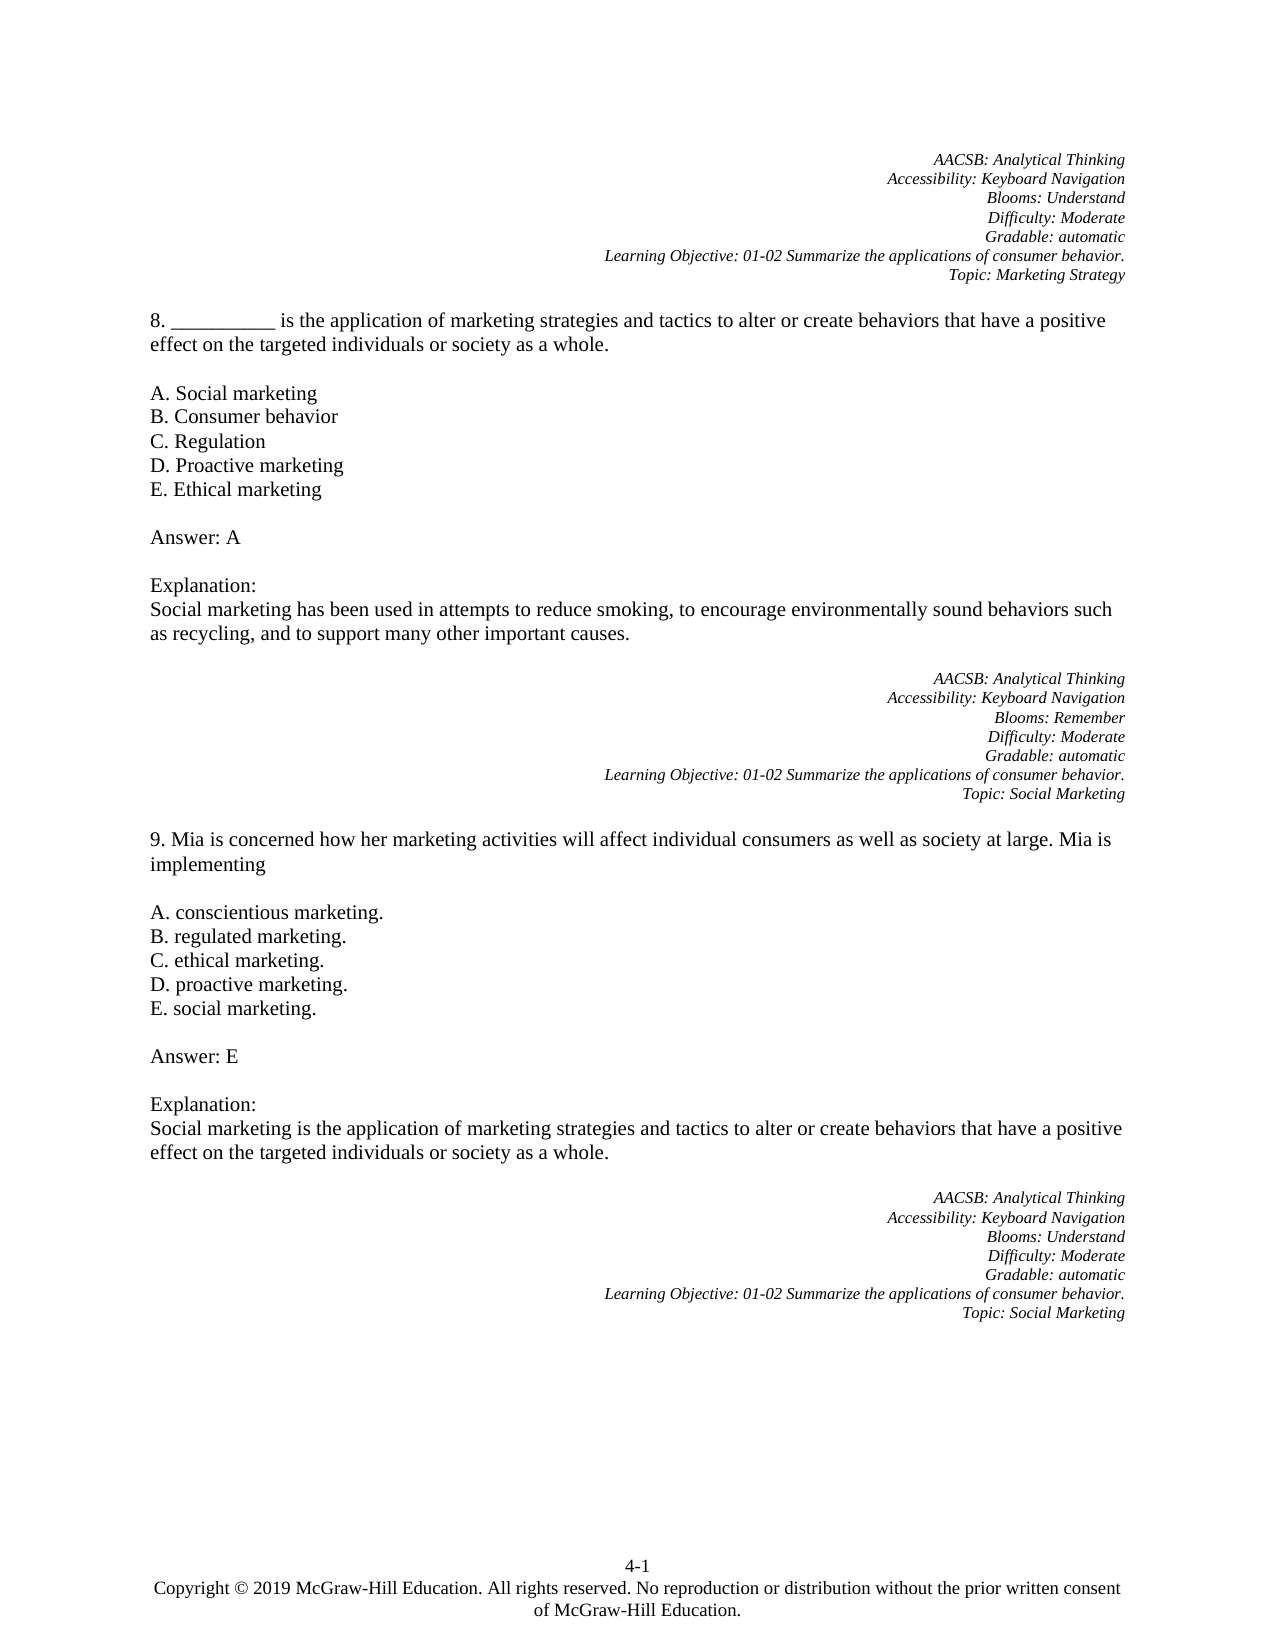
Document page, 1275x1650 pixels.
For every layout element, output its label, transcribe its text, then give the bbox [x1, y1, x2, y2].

text B. regulated marketing. [150, 924, 1125, 948]
text E. Ethical marketing [150, 477, 1125, 501]
text AACSB: Analytical Thinking Accessibility: Keyboard Navigation Blooms: Understand Difficulty: Moderate Gradable: automatic Learning Objective: 01-02 Summarize the applications of consumer behavior. Topic: Social Marketing [150, 1188, 1125, 1322]
text 8. __________ is the application of marketing strategies and tactics to alter or create behaviors that have a positive effect on the targeted individuals or society as a whole. [150, 308, 1125, 356]
text C. ethical marketing. [150, 948, 1125, 972]
text B. Consumer behavior [150, 404, 1125, 428]
text Answer: E [150, 1044, 1125, 1068]
text D. Proactive marketing [150, 453, 1125, 477]
text Explanation: [150, 1092, 1125, 1116]
text A. conscientious marketing. [150, 899, 1125, 924]
text Answer: A [150, 525, 1125, 549]
text Social marketing has been used in attempts to reduce smoking, to encourage environmentally sound behaviors such as recycling, and to support many other important causes. [150, 597, 1125, 645]
text Social marketing is the application of marketing strategies and tactics to alter or create behaviors that have a positive effect on the targeted individuals or society as a whole. [150, 1116, 1125, 1164]
text E. social marketing. [150, 996, 1125, 1020]
text AACSB: Analytical Thinking Accessibility: Keyboard Navigation Blooms: Remember Difficulty: Moderate Gradable: automatic Learning Objective: 01-02 Summarize the applications of consumer behavior. Topic: Social Marketing [150, 669, 1125, 803]
text C. Regulation [150, 428, 1125, 453]
text 9. Mia is concerned how her marketing activities will affect individual consumers as well as society at large. Mia is implementing [150, 827, 1125, 876]
text A. Social marketing [150, 380, 1125, 404]
text D. proactive marketing. [150, 972, 1125, 996]
text Explanation: [150, 573, 1125, 597]
text AACSB: Analytical Thinking Accessibility: Keyboard Navigation Blooms: Understand Difficulty: Moderate Gradable: automatic Learning Objective: 01-02 Summarize the applications of consumer behavior. Topic: Marketing Strategy [150, 150, 1125, 284]
